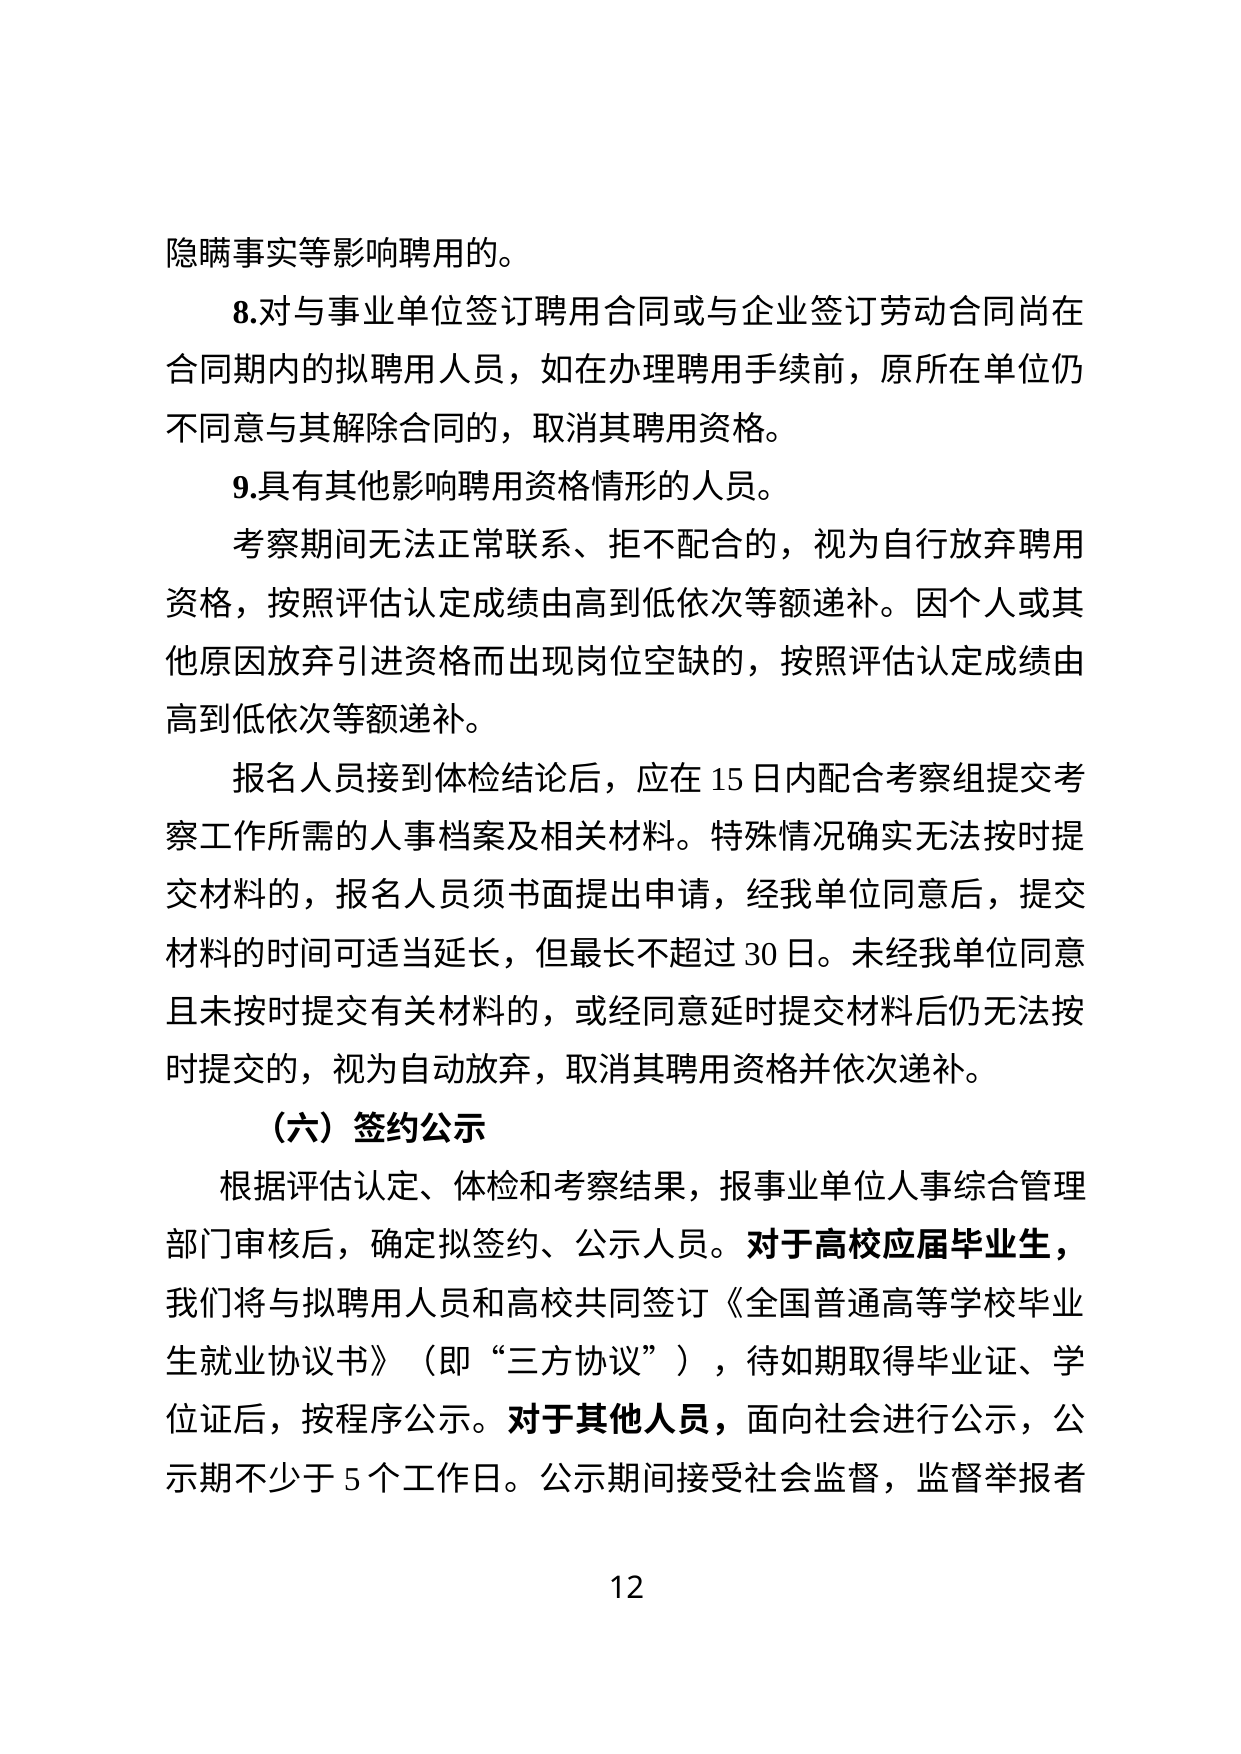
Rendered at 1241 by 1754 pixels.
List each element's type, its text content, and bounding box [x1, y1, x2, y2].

text 9.具有其他影响聘用资格情形的人员。 [165, 452, 1087, 510]
text 报名人员接到体检结论后，应在15日内配合考察组提交考察工作所需的人事档案及相关材料。特殊情况确实无法按时提交材料的，报名人员须书面提出申请，经我单位同意后，提交材料的时间可适当延长，但最长不超过30日。未经我单位同意且未按时提交有关材料的，或经同意延时提交材料后仍无法按时提交的，视为自动放弃，取消其聘用资格并依次递补。 [165, 743, 1087, 1093]
text 考察期间无法正常联系、拒不配合的，视为自行放弃聘用资格，按照评估认定成绩由高到低依次等额递补。因个人或其他原因放弃引进资格而出现岗位空缺的，按照评估认定成绩由高到低依次等额递补。 [165, 510, 1087, 743]
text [165, 1093, 1087, 1502]
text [165, 218, 1087, 277]
text 8.对与事业单位签订聘用合同或与企业签订劳动合同尚在合同期内的拟聘用人员，如在办理聘用手续前，原所在单位仍不同意与其解除合同的，取消其聘用资格。 [165, 277, 1087, 452]
